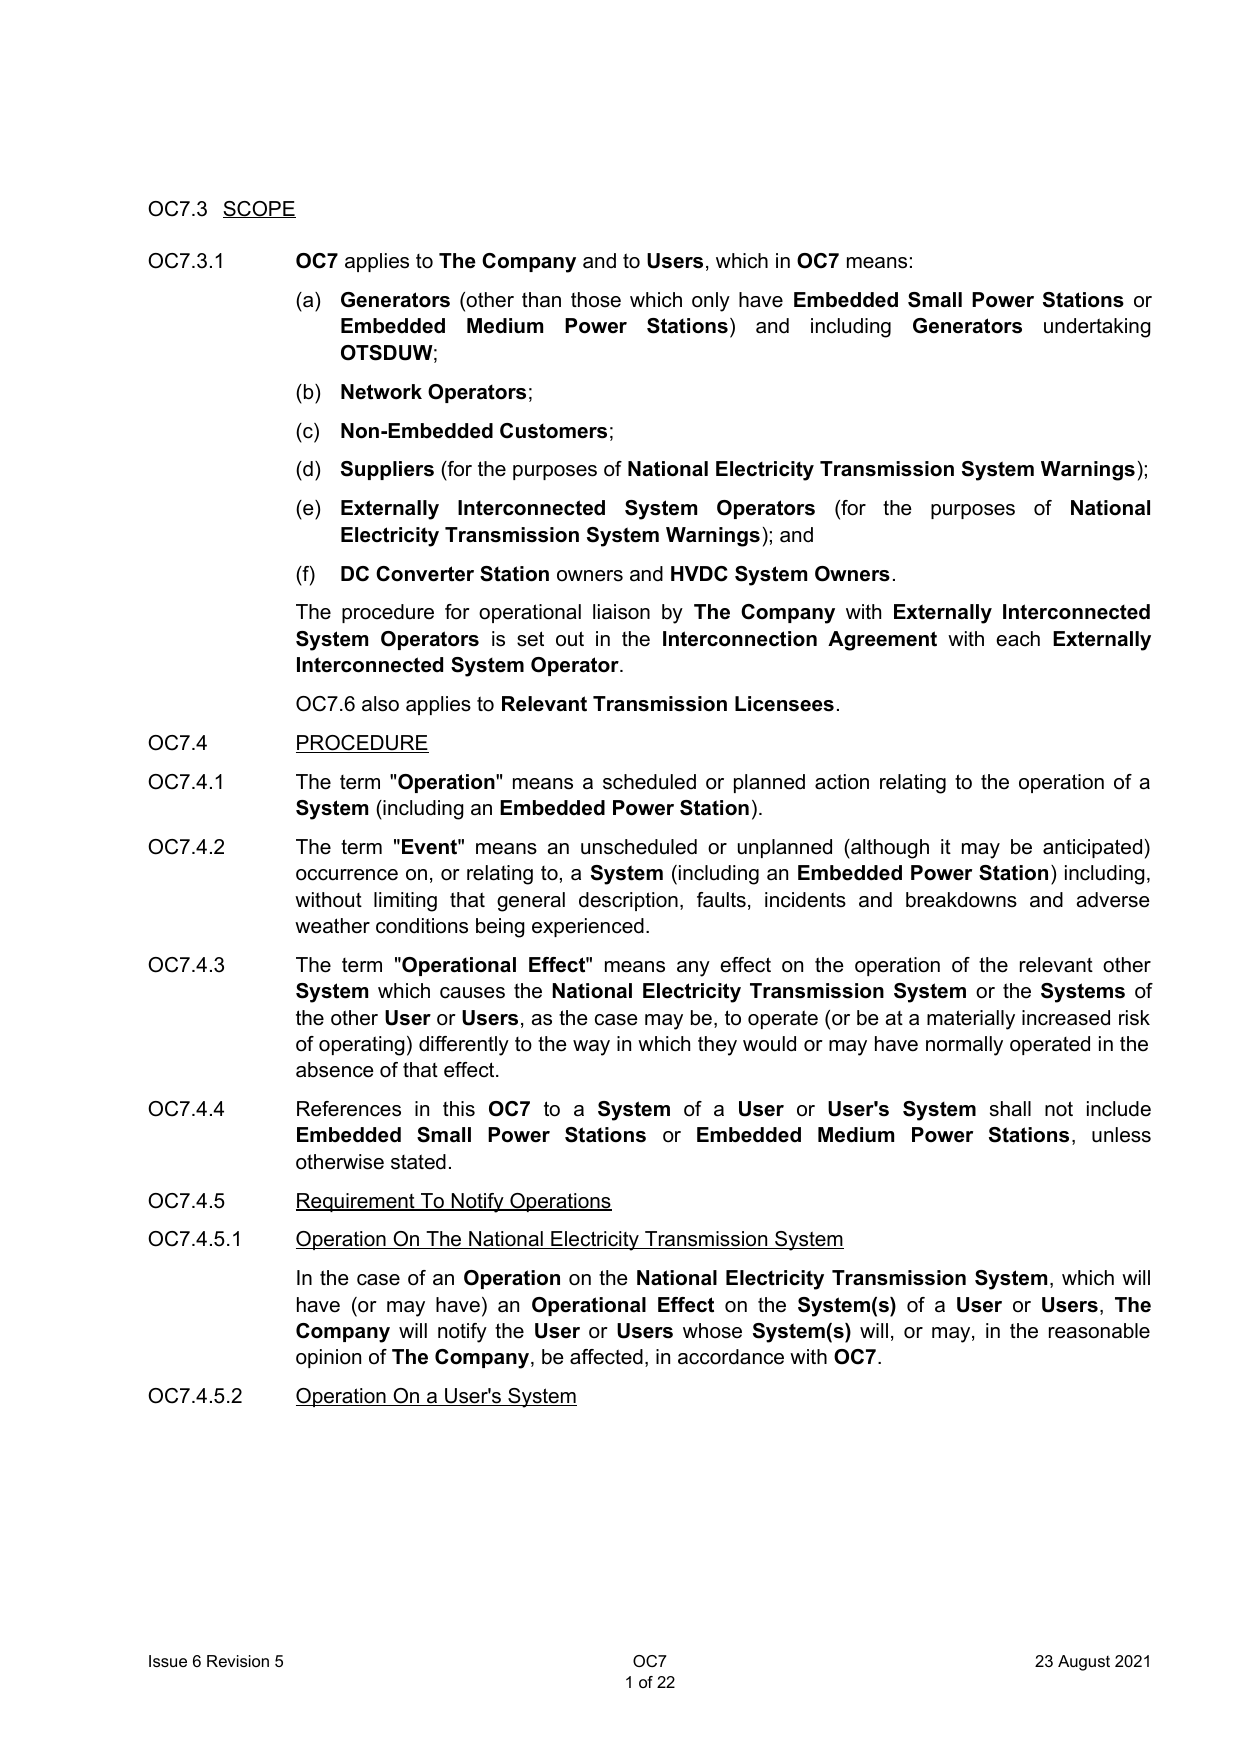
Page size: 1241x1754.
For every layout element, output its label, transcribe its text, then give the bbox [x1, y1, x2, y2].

text OC7.3.1 OC7 applies to The Company and to Users, which in OC7 means: [148, 249, 1152, 273]
text In the case of an Operation on the National Electricity Transmission System, which will have (or may have) an Operational Effect on the System(s) of a User or Users, The Company will notify the User or Users whose System(s) will, or may, in the reasonable opinion of The Company, be affected, in accordance with OC7. [148, 1266, 1152, 1369]
text The procedure for operational liaison by The Company with Externally Interconnected System Operators is set out in the Interconnection Agreement with each Externally Interconnected System Operator. [148, 600, 1152, 677]
text OC7.4.5 Requirement To Notify Operations [148, 1188, 1152, 1212]
text (f) DC Converter Station owners and HVDC System Owners. [295, 561, 1152, 585]
text OC7.4.3 The term "Operational Effect" means any effect on the operation of the relevant other System which causes the National Electricity Transmission System or the Systems of the other User or Users, as the case may be, to operate (or be at a materially increased risk of operating) differently to the way in which they would or may have normally operated in the absence of that effect. [148, 953, 1152, 1082]
text (d) Suppliers (for the purposes of National Electricity Transmission System Warnings); [295, 457, 1152, 481]
text OC7.6 also applies to Relevant Transmission Licensees. [148, 692, 1152, 716]
text OC7.3 SCOPE [148, 196, 1152, 220]
text (b) Network Operators; [295, 379, 1152, 403]
text (a) Generators (other than those which only have Embedded Small Power Stations or Embedded Medium Power Stations) and including Generators undertaking OTSDUW; [295, 288, 1152, 365]
text OC7.4.1 The term "Operation" means a scheduled or planned action relating to the operation of a System (including an Embedded Power Station). [148, 769, 1152, 820]
text OC7.4 PROCEDURE [148, 731, 1152, 754]
text (c) Non-Embedded Customers; [295, 418, 1152, 442]
text (e) Externally Interconnected System Operators (for the purposes of National Electricity Transmission System Warnings); and [295, 496, 1152, 546]
text OC7.4.5.1 Operation On The National Electricity Transmission System [148, 1227, 1152, 1251]
text OC7.4.5.2 Operation On a User's System [148, 1384, 1152, 1408]
text OC7.4.4 References in this OC7 to a System of a User or User's System shall not include Embedded Small Power Stations or Embedded Medium Power Stations, unless otherwise stated. [148, 1097, 1152, 1173]
text OC7.4.2 The term "Event" means an unscheduled or unplanned (although it may be anticipated) occurrence on, or relating to, a System (including an Embedded Power Station) including, without limiting that general description, faults, incidents and breakdowns and adverse weather conditions being experienced. [148, 835, 1152, 938]
